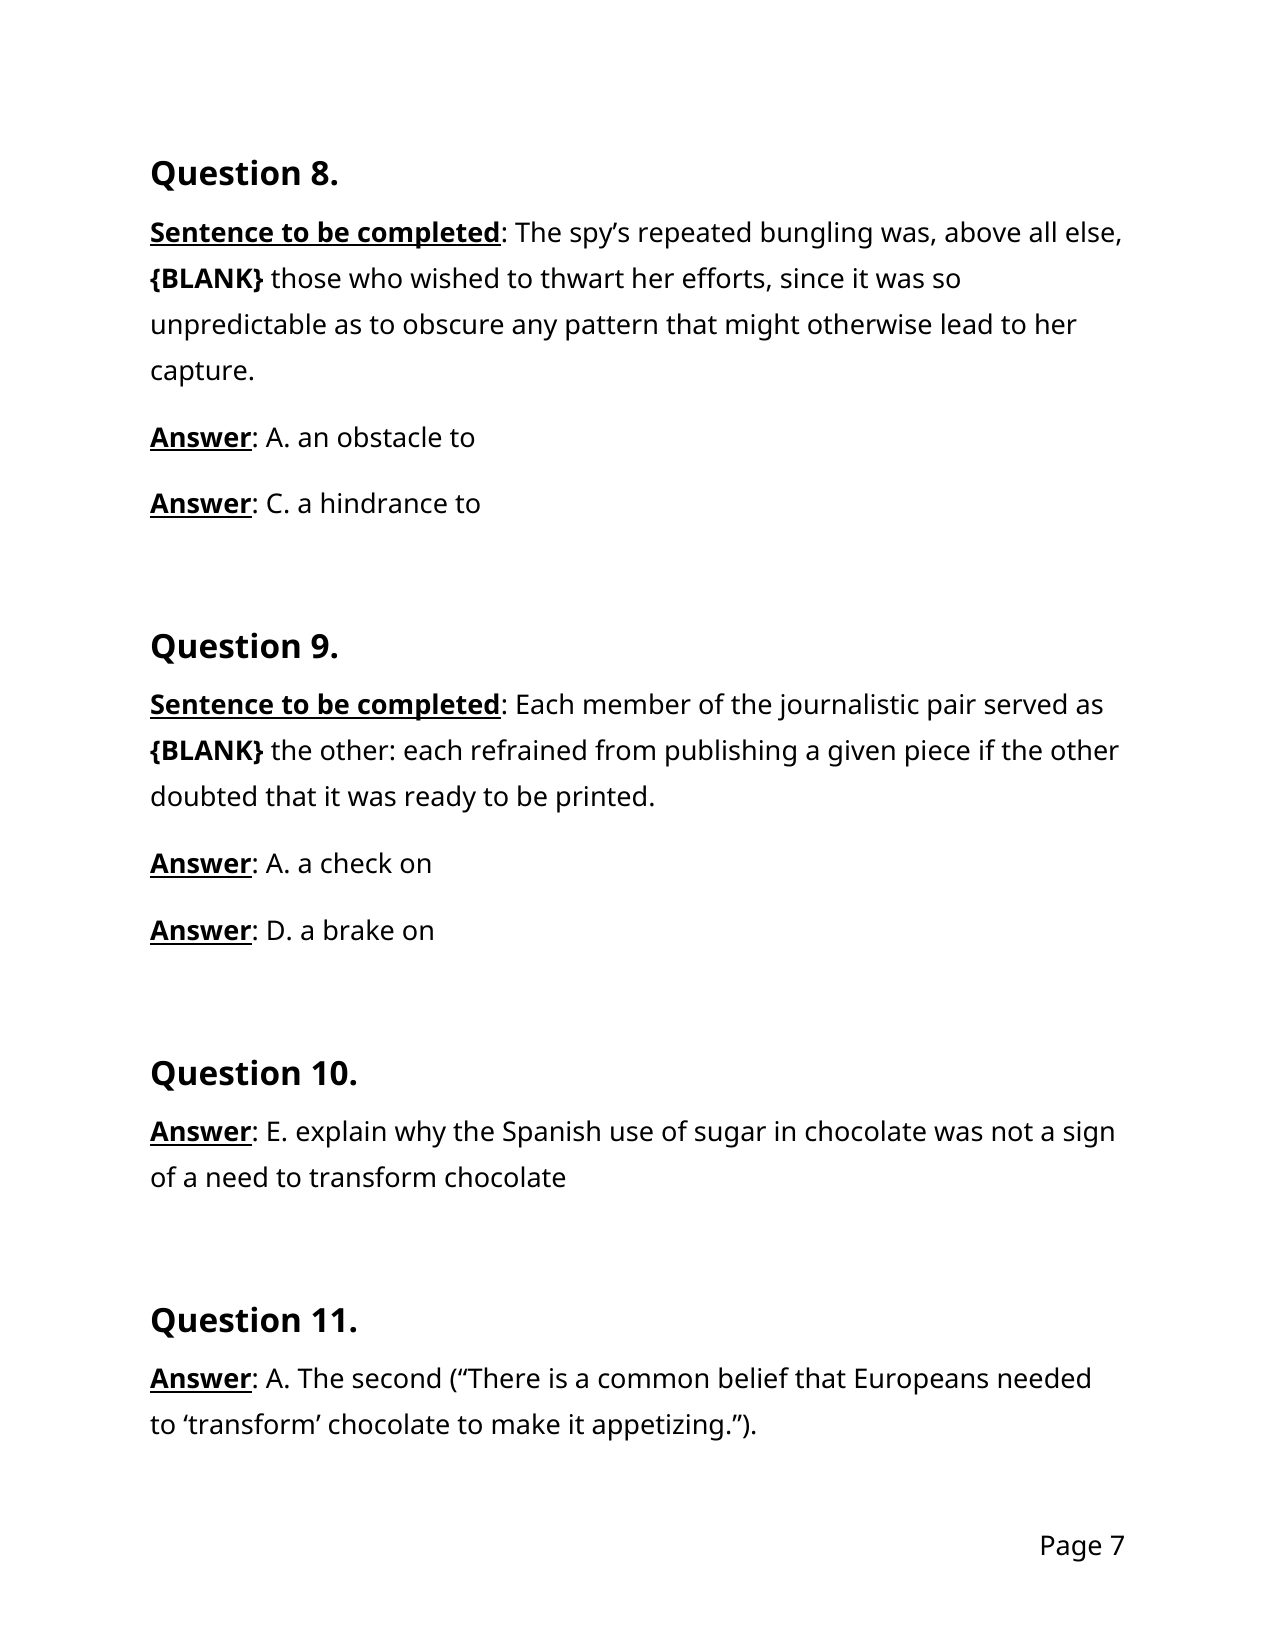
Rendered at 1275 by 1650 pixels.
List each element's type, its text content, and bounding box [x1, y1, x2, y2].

text Sentence to be completed: The spy’s repeated bungling was, above all else, {BLANK} those who wished to thwart her efforts, since it was so unpredictable as to obscure any pattern that might otherwise lead to her capture. [150, 213, 1125, 388]
text Answer: A. an obstacle to [150, 418, 1125, 455]
subtitle Question 8. [150, 150, 1125, 195]
text Sentence to be completed: Each member of the journalistic pair served as {BLANK} the other: each refrained from publishing a given piece if the other doubted that it was ready to be printed. [150, 686, 1125, 815]
subtitle Question 9. [150, 623, 1125, 668]
subtitle Question 11. [150, 1297, 1125, 1342]
text Answer: E. explain why the Spanish use of sugar in chocolate was not a sign of a need to transform chocolate [150, 1113, 1125, 1196]
text Answer: D. a brake on [150, 912, 1125, 948]
text Answer: A. a check on [150, 845, 1125, 882]
subtitle Question 10. [150, 1049, 1125, 1095]
text Answer: C. a hindrance to [150, 485, 1125, 522]
text Answer: A. The second (“There is a common belief that Europeans needed to ‘transform’ chocolate to make it appetizing.”). [150, 1359, 1125, 1442]
